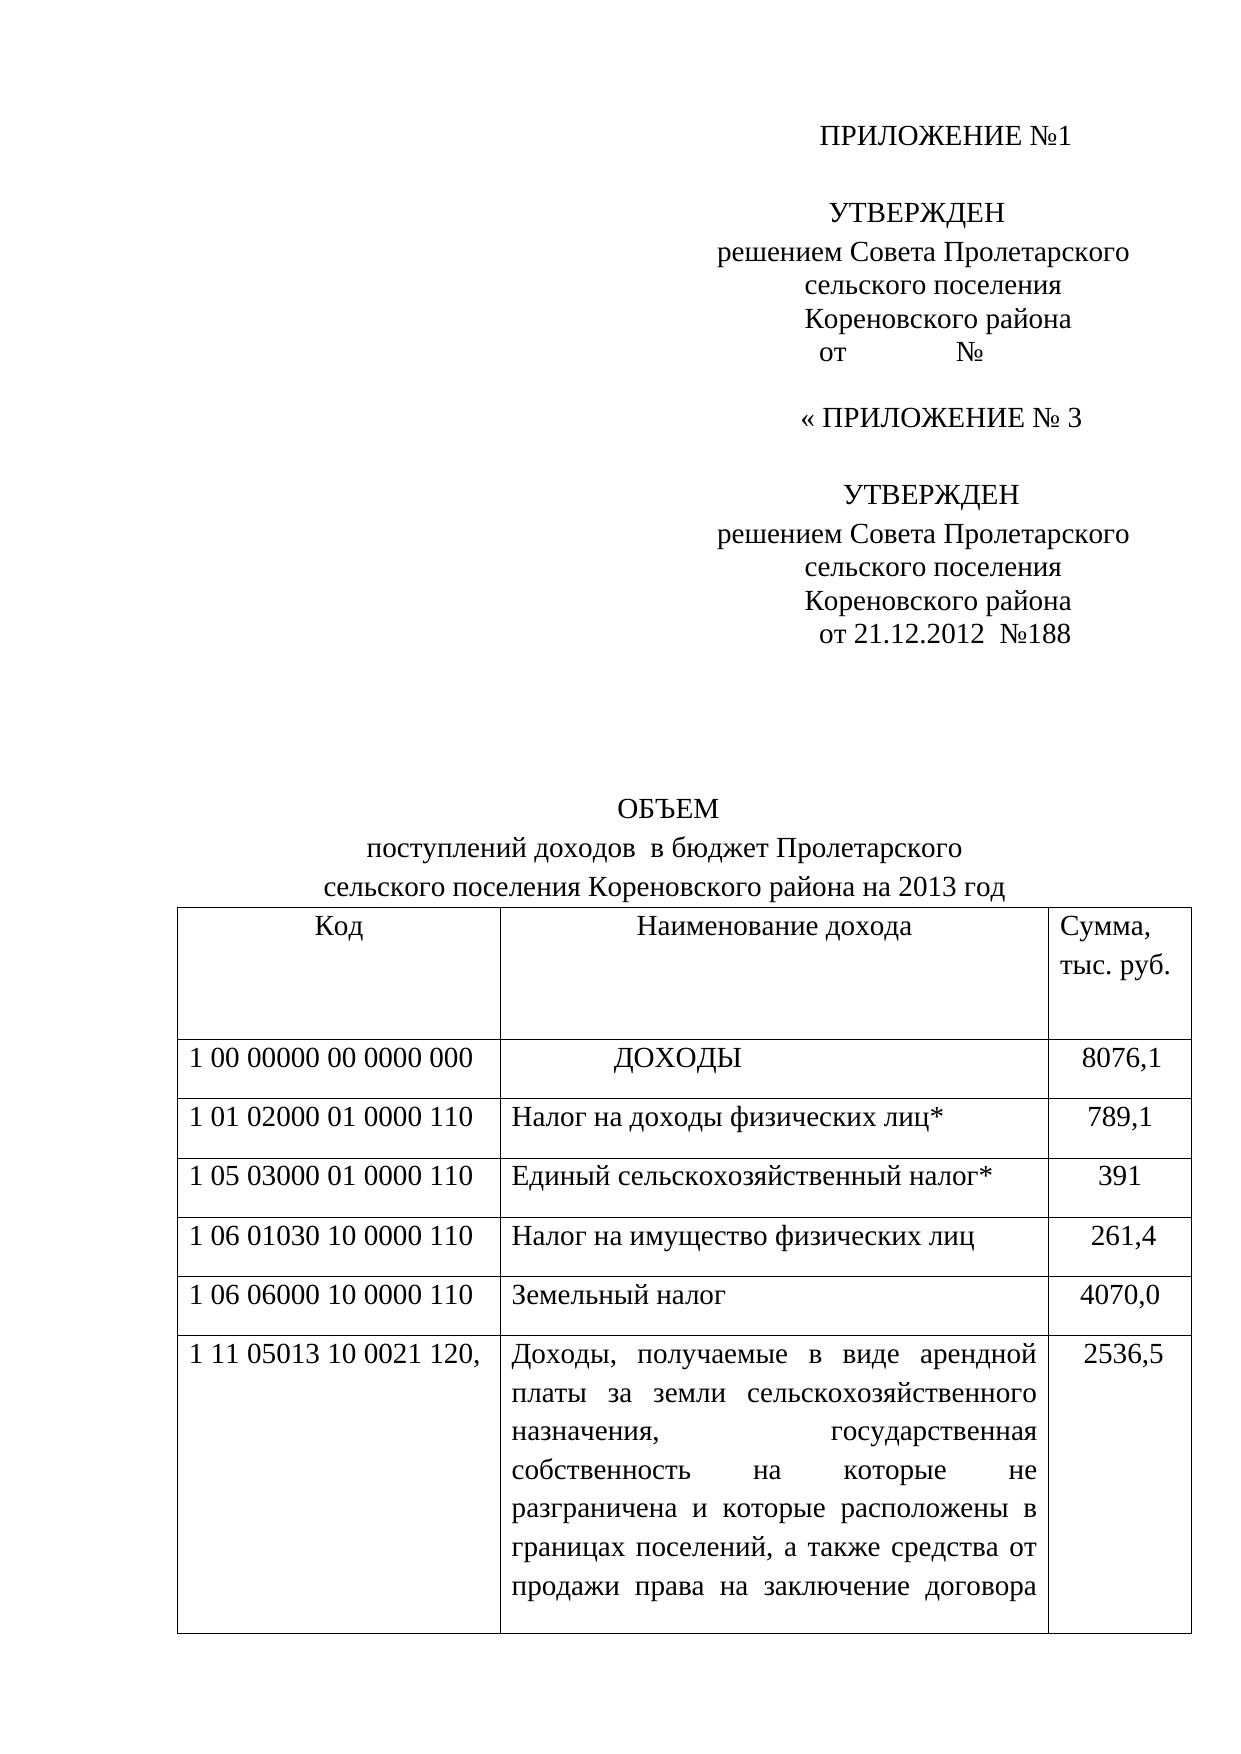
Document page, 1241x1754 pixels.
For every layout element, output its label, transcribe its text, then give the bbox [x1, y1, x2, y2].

text ОБЪЕМ [177, 792, 1152, 825]
text УТВЕРЖДЕН [645, 195, 1152, 229]
text сельского поселения Кореновского района на 2013 год [177, 869, 1152, 902]
table_header Код [178, 908, 500, 1039]
table_cell 1 06 01030 10 0000 110 [178, 1218, 500, 1276]
table_header Наименование дохода [501, 908, 1048, 1039]
table_cell 391 [1049, 1159, 1191, 1217]
table_cell 1 06 06000 10 0000 110 [178, 1277, 500, 1335]
text поступлений доходов в бюджет Пролетарского [177, 830, 1152, 864]
text решением Совета Пролетарского [702, 516, 1152, 549]
table_cell 789,1 [1049, 1099, 1191, 1157]
text от 21.12.2012 №188 [177, 617, 1152, 650]
table_cell Единый сельскохозяйственный налог* [501, 1159, 1048, 1217]
text от № [177, 334, 1152, 368]
table_cell Земельный налог [501, 1277, 1048, 1335]
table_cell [501, 1336, 1048, 1633]
table_cell 8076,1 [1049, 1040, 1191, 1098]
text ПРИЛОЖЕНИЕ №1 [645, 118, 1152, 152]
table_cell 261,4 [1049, 1218, 1191, 1276]
text Кореновского района [177, 583, 1152, 617]
table_cell 2536,5 [1049, 1336, 1191, 1633]
text сельского поселения [702, 267, 1152, 301]
table_cell 1 00 00000 00 0000 000 [178, 1040, 500, 1098]
table_cell ДОХОДЫ [501, 1040, 1048, 1098]
table_cell 1 05 03000 01 0000 110 [178, 1159, 500, 1217]
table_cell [178, 1336, 500, 1633]
text УТВЕРЖДЕН [645, 477, 1152, 511]
text « ПРИЛОЖЕНИЕ № 3 [645, 400, 1152, 434]
text решением Совета Пролетарского [702, 234, 1152, 267]
table_cell 4070,0 [1049, 1277, 1191, 1335]
text Кореновского района [177, 301, 1152, 334]
text сельского поселения [702, 549, 1152, 583]
table_cell Налог на имущество физических лиц [501, 1218, 1048, 1276]
table_cell 1 01 02000 01 0000 110 [178, 1099, 500, 1157]
table_header Сумма, тыс. руб. [1049, 908, 1191, 1039]
table_cell Налог на доходы физических лиц* [501, 1099, 1048, 1157]
